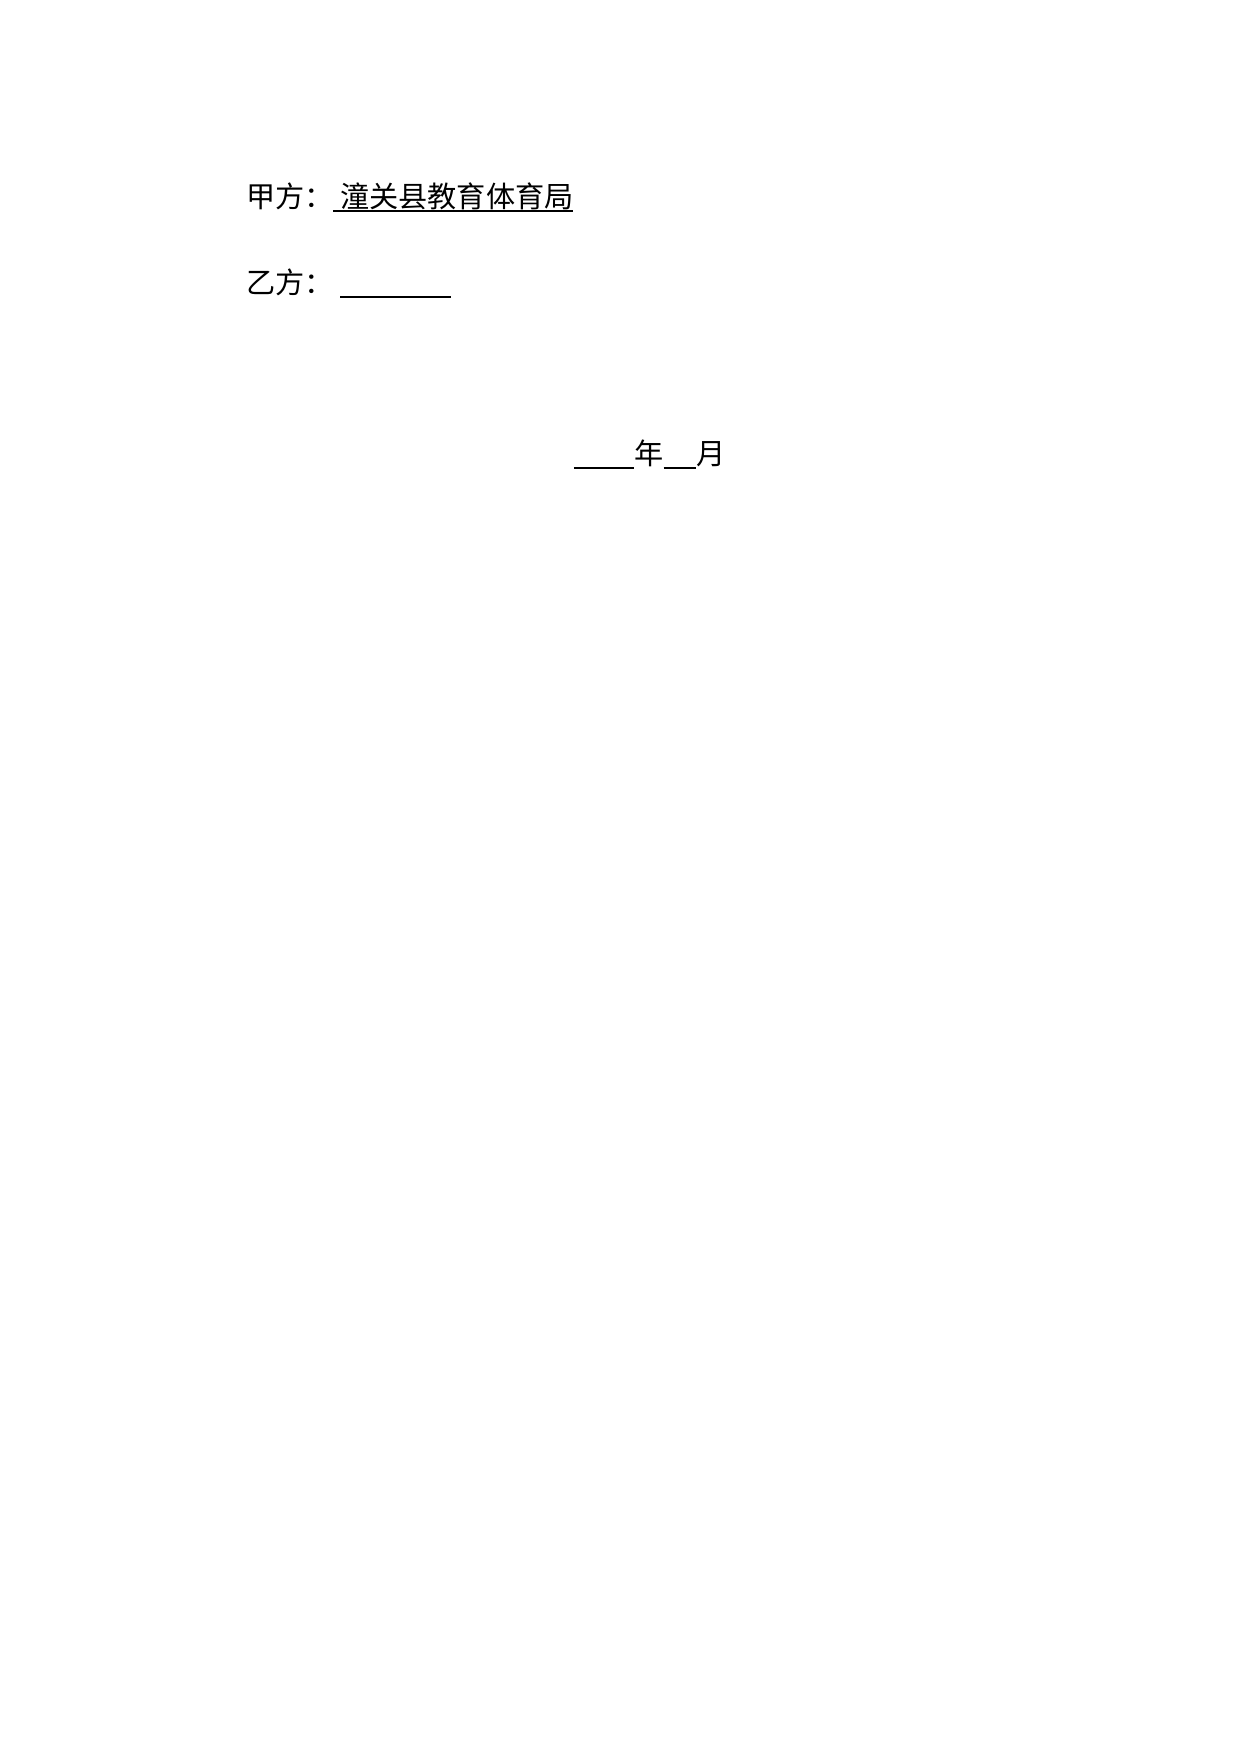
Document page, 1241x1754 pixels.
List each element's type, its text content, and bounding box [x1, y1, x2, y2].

text 甲方： 潼关县教育体育局 [187, 162, 1053, 227]
text 年 月 [187, 419, 1053, 484]
text 乙方： [187, 248, 1053, 313]
